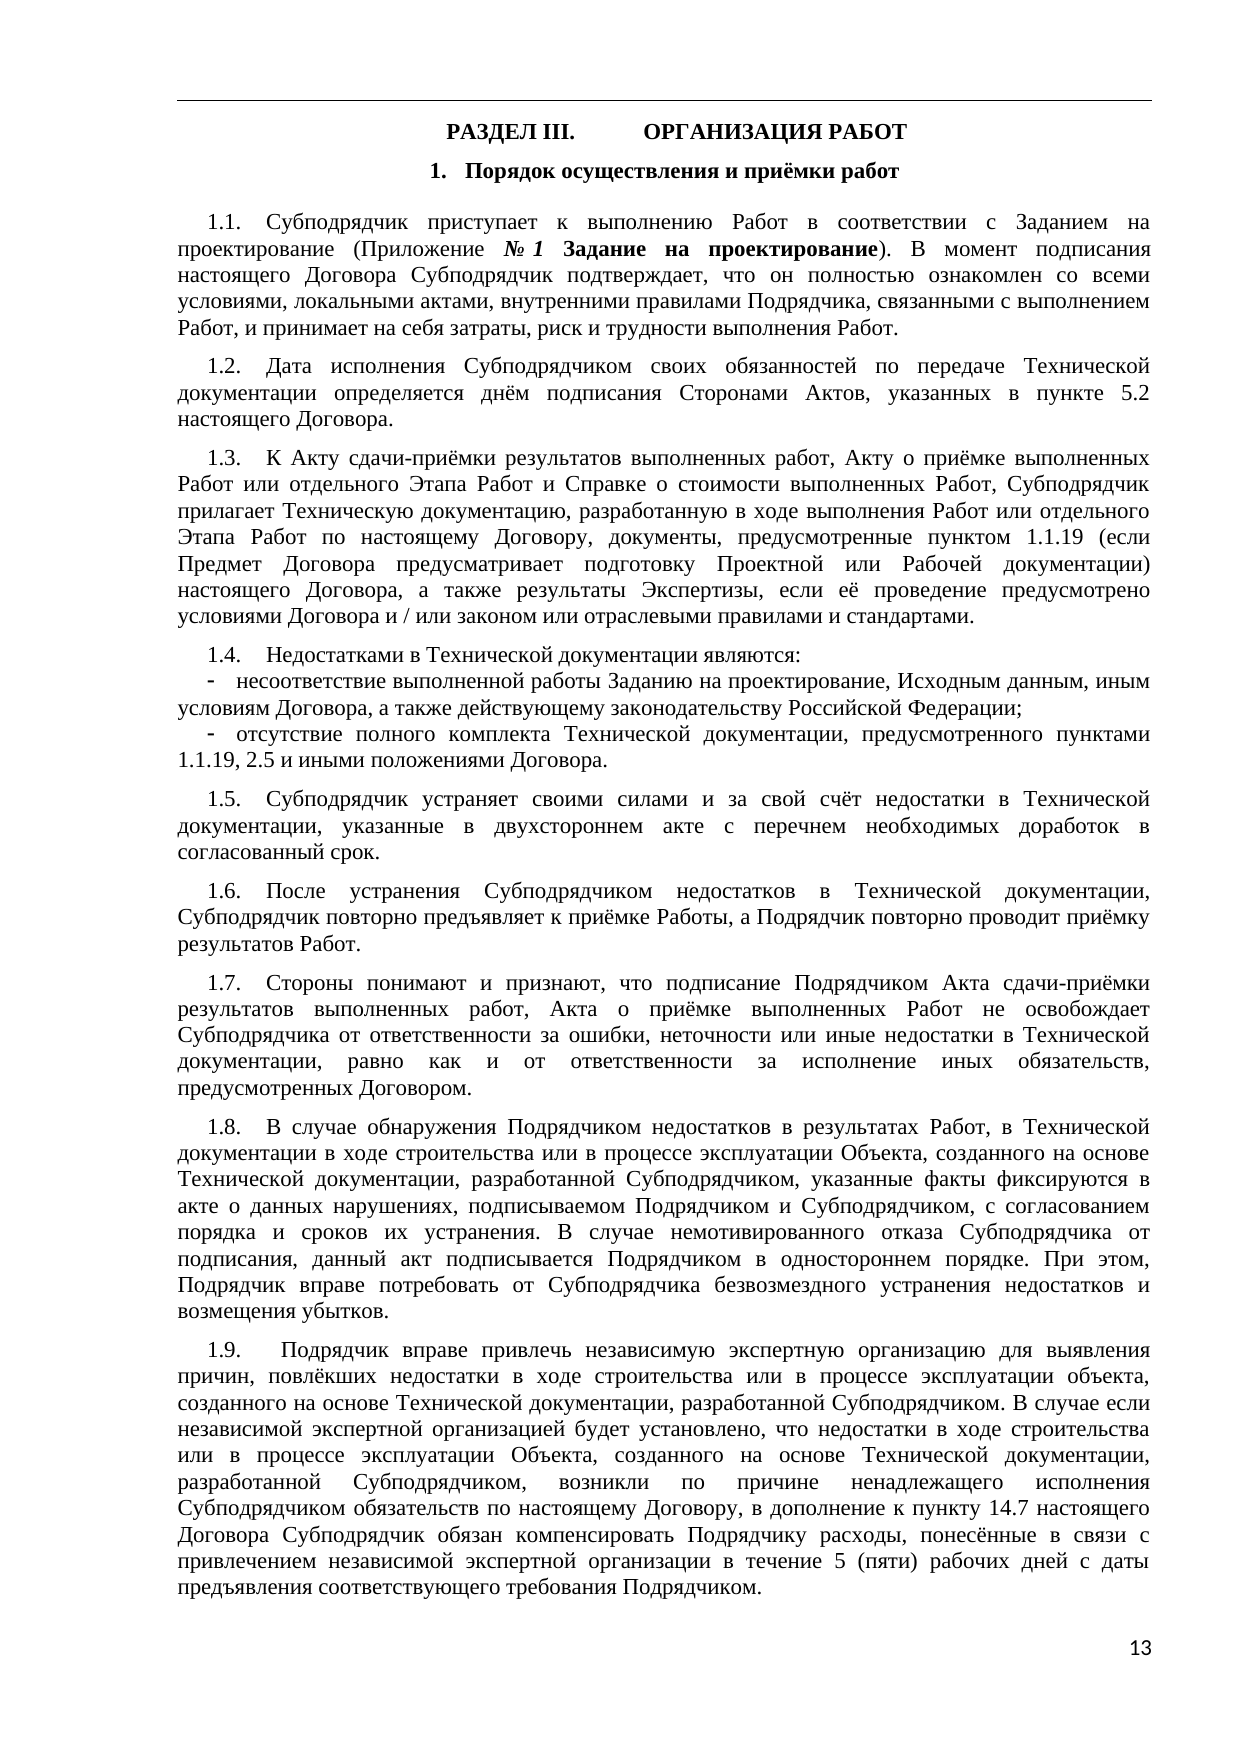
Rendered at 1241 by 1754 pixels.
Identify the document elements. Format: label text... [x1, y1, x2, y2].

text После устранения Субподрядчиком недостатков в Технической документации, Субподрядчик повторно предъявляет к приёмке Работы, а Подрядчик повторно проводит приёмку результатов Работ. [177, 877, 1152, 956]
text Стороны понимают и признают, что подписание Подрядчиком Акта сдачи-приёмки результатов выполненных работ, Акта о приёмке выполненных Работ не освобождает Субподрядчика от ответственности за ошибки, неточности или иные недостатки в Технической документации, равно как и от ответственности за исполнение иных обязательств, предусмотренных Договором. [177, 968, 1152, 1100]
list отсутствие полного комплекта Технической документации, предусмотренного пунктами 1.1.19, 2.5 и иными положениями Договора. [177, 720, 1152, 773]
text Недостатками в Технической документации являются: [177, 641, 1152, 667]
text Субподрядчик устраняет своими силами и за свой счёт недостатки в Технической документации, указанные в двухстороннем акте с перечнем необходимых доработок в согласованный срок. [177, 785, 1152, 864]
text Дата исполнения Субподрядчиком своих обязанностей по передаче Технической документации определяется днём подписания Сторонами Актов, указанных в пункте 5.2 настоящего Договора. [177, 353, 1152, 432]
text Субподрядчик приступает к выполнению Работ в соответствии с Заданием на проектирование (Приложение № 1 Задание на проектирование). В момент подписания настоящего Договора Субподрядчик подтверждает, что он полностью ознакомлен со всеми условиями, локальными актами, внутренними правилами Подрядчика, связанными с выполнением Работ, и принимает на себя затраты, риск и трудности выполнения Работ. [177, 208, 1152, 340]
text Подрядчик вправе привлечь независимую экспертную организацию для выявления причин, повлёкших недостатки в ходе строительства или в процессе эксплуатации объекта, созданного на основе Технической документации, разработанной Субподрядчиком. В случае если независимой экспертной организацией будет установлено, что недостатки в ходе строительства или в процессе эксплуатации Объекта, созданного на основе Технической документации, разработанной Субподрядчиком, возникли по причине ненадлежащего исполнения Субподрядчиком обязательств по настоящему Договору, в дополнение к пункту 14.7 настоящего Договора Субподрядчик обязан компенсировать Подрядчику расходы, понесённые в связи с привлечением независимой экспертной организации в течение 5 (пяти) рабочих дней с даты предъявления соответствующего требования Подрядчиком. [177, 1336, 1152, 1600]
list несоответствие выполненной работы Заданию на проектирование, Исходным данным, иным условиям Договора, а также действующему законодательству Российской Федерации; [177, 667, 1152, 720]
text Порядок осуществления и приёмки работ [177, 157, 1152, 183]
text К Акту сдачи-приёмки результатов выполненных работ, Акту о приёмке выполненных Работ или отдельного Этапа Работ и Справке о стоимости выполненных Работ, Субподрядчик прилагает Техническую документацию, разработанную в ходе выполнения Работ или отдельного Этапа Работ по настоящему Договору, документы, предусмотренные пунктом 1.1.19 (если Предмет Договора предусматривает подготовку Проектной или Рабочей документации) настоящего Договора, а также результаты Экспертизы, если её проведение предусмотрено условиями Договора и / или законом или отраслевыми правилами и стандартами. [177, 444, 1152, 629]
text В случае обнаружения Подрядчиком недостатков в результатах Работ, в Технической документации в ходе строительства или в процессе эксплуатации Объекта, созданного на основе Технической документации, разработанной Субподрядчиком, указанные факты фиксируются в акте о данных нарушениях, подписываемом Подрядчиком и Субподрядчиком, с согласованием порядка и сроков их устранения. В случае немотивированного отказа Субподрядчика от подписания, данный акт подписывается Подрядчиком в одностороннем порядке. При этом, Подрядчик вправе потребовать от Субподрядчика безвозмездного устранения недостатков и возмещения убытков. [177, 1113, 1152, 1324]
text ОРГАНИЗАЦИЯ РАБОТ [177, 118, 1152, 144]
